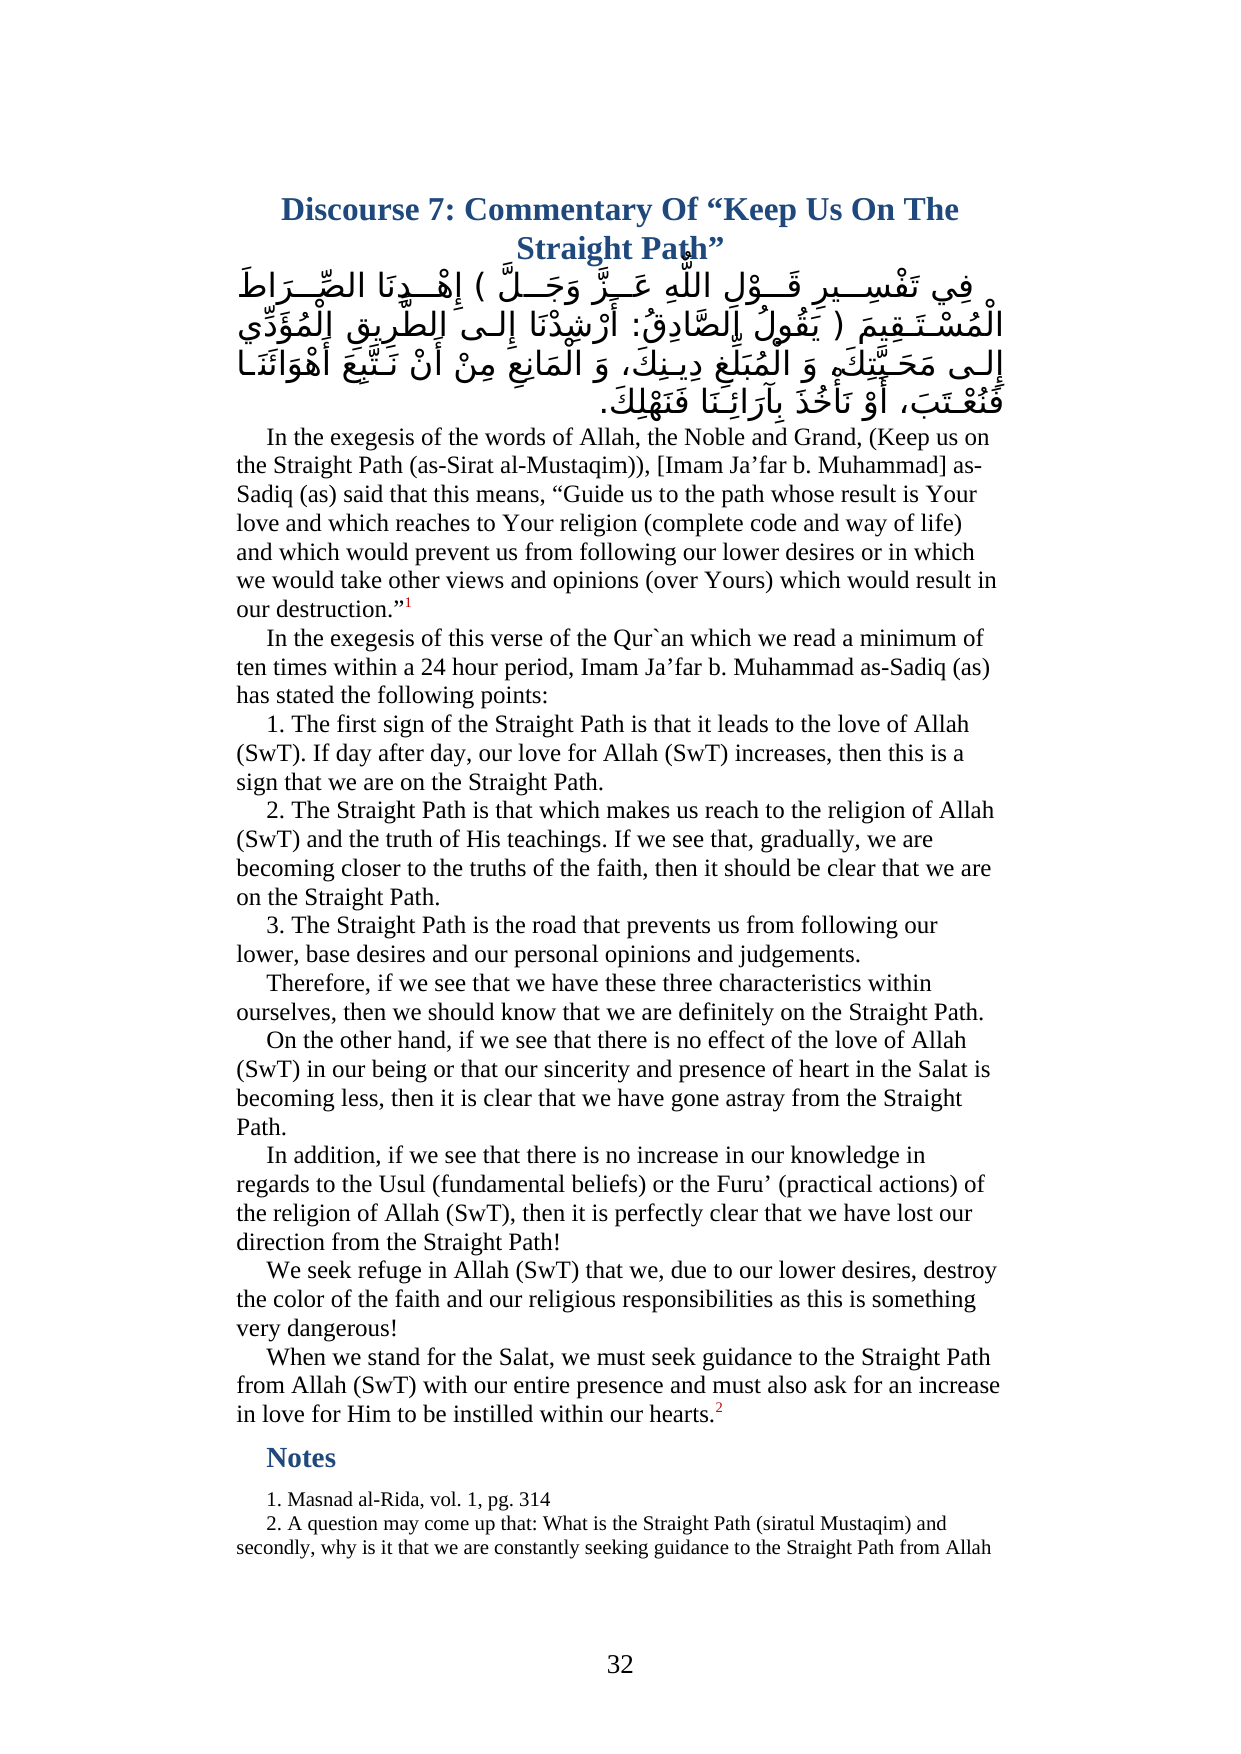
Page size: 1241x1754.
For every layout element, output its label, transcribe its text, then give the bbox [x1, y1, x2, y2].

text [236, 1511, 1004, 1559]
text When we stand for the Salat, we must seek guidance to the Straight Path from Allah (SwT) with our entire presence and must also ask for an increase in love for Him to be instilled within our hearts.2 [236, 1342, 1004, 1428]
text Therefore, if we see that we have these three characteristics within ourselves, then we should know that we are definitely on the Straight Path. [236, 968, 1004, 1026]
text On the other hand, if we see that there is no effect of the love of Allah (SwT) in our being or that our sincerity and presence of heart in the Salat is becoming less, then it is clear that we have gone astray from the Straight Path. [236, 1026, 1004, 1141]
text In the exegesis of this verse of the Qur`an which we read a minimum of ten times within a 24 hour period, Imam Ja’far b. Muhammad as-Sadiq (as) has stated the following points: [236, 623, 1004, 709]
text In the exegesis of the words of Allah, the Noble and Grand, (Keep us on the Straight Path (as-Sirat al-Mustaqim)), [Imam Ja’far b. Muhammad] as-Sadiq (as) said that this means, “Guide us to the path whose result is Your love and which reaches to Your religion (complete code and way of life) and which would prevent us from following our lower desires or in which we would take other views and opinions (over Yours) which would result in our destruction.”1 [236, 422, 1004, 623]
text 1. The first sign of the Straight Path is that it leads to the love of Allah (SwT). If day after day, our love for Allah (SwT) increases, then this is a sign that we are on the Straight Path. [236, 709, 1004, 796]
text فِي تَفْسِيرِ قَوْلِ اللٌّهِ عَزَّ وَجَلَّ ) إِهْدِنَا الصِّرَاطَ الْمُسْـتَـقِيمَ ( يَقُولُ الصَّادِقُ: أَرْشِدْنَا إِلـى الطَّرِيقِ الْمُؤَدِّي إِلـى مَحَـبَّتِكَ، وَ الْمُبَلِّغِ دِيـنِكَ، وَ الْمَانِعِ مِنْ أَنْ نَـتَّبِعَ أَهْوَائَنَا فَنُعْـتَبَ، أَوْ نَأْخُذَ بِآرَائِـنَا فَنَهْلِكَ. [236, 266, 1004, 422]
text 2. The Straight Path is that which makes us reach to the religion of Allah (SwT) and the truth of His teachings. If we see that, gradually, we are becoming closer to the truths of the faith, then it should be clear that we are on the Straight Path. [236, 796, 1004, 911]
text 3. The Straight Path is the road that prevents us from following our lower, base desires and our personal opinions and judgements. [236, 911, 1004, 968]
subtitle Discourse 7: Commentary Of “Keep Us On The Straight Path” [236, 190, 1004, 266]
text 1. Masnad al-Rida, vol. 1, pg. 314 [236, 1487, 1004, 1511]
text We seek refuge in Allah (SwT) that we, due to our lower desires, destroy the color of the faith and our religious responsibilities as this is something very dangerous! [236, 1256, 1004, 1342]
text In addition, if we see that there is no increase in our knowledge in regards to the Usul (fundamental beliefs) or the Furu’ (practical actions) of the religion of Allah (SwT), then it is perfectly clear that we have lost our direction from the Straight Path! [236, 1141, 1004, 1256]
subtitle Notes [236, 1441, 1004, 1474]
